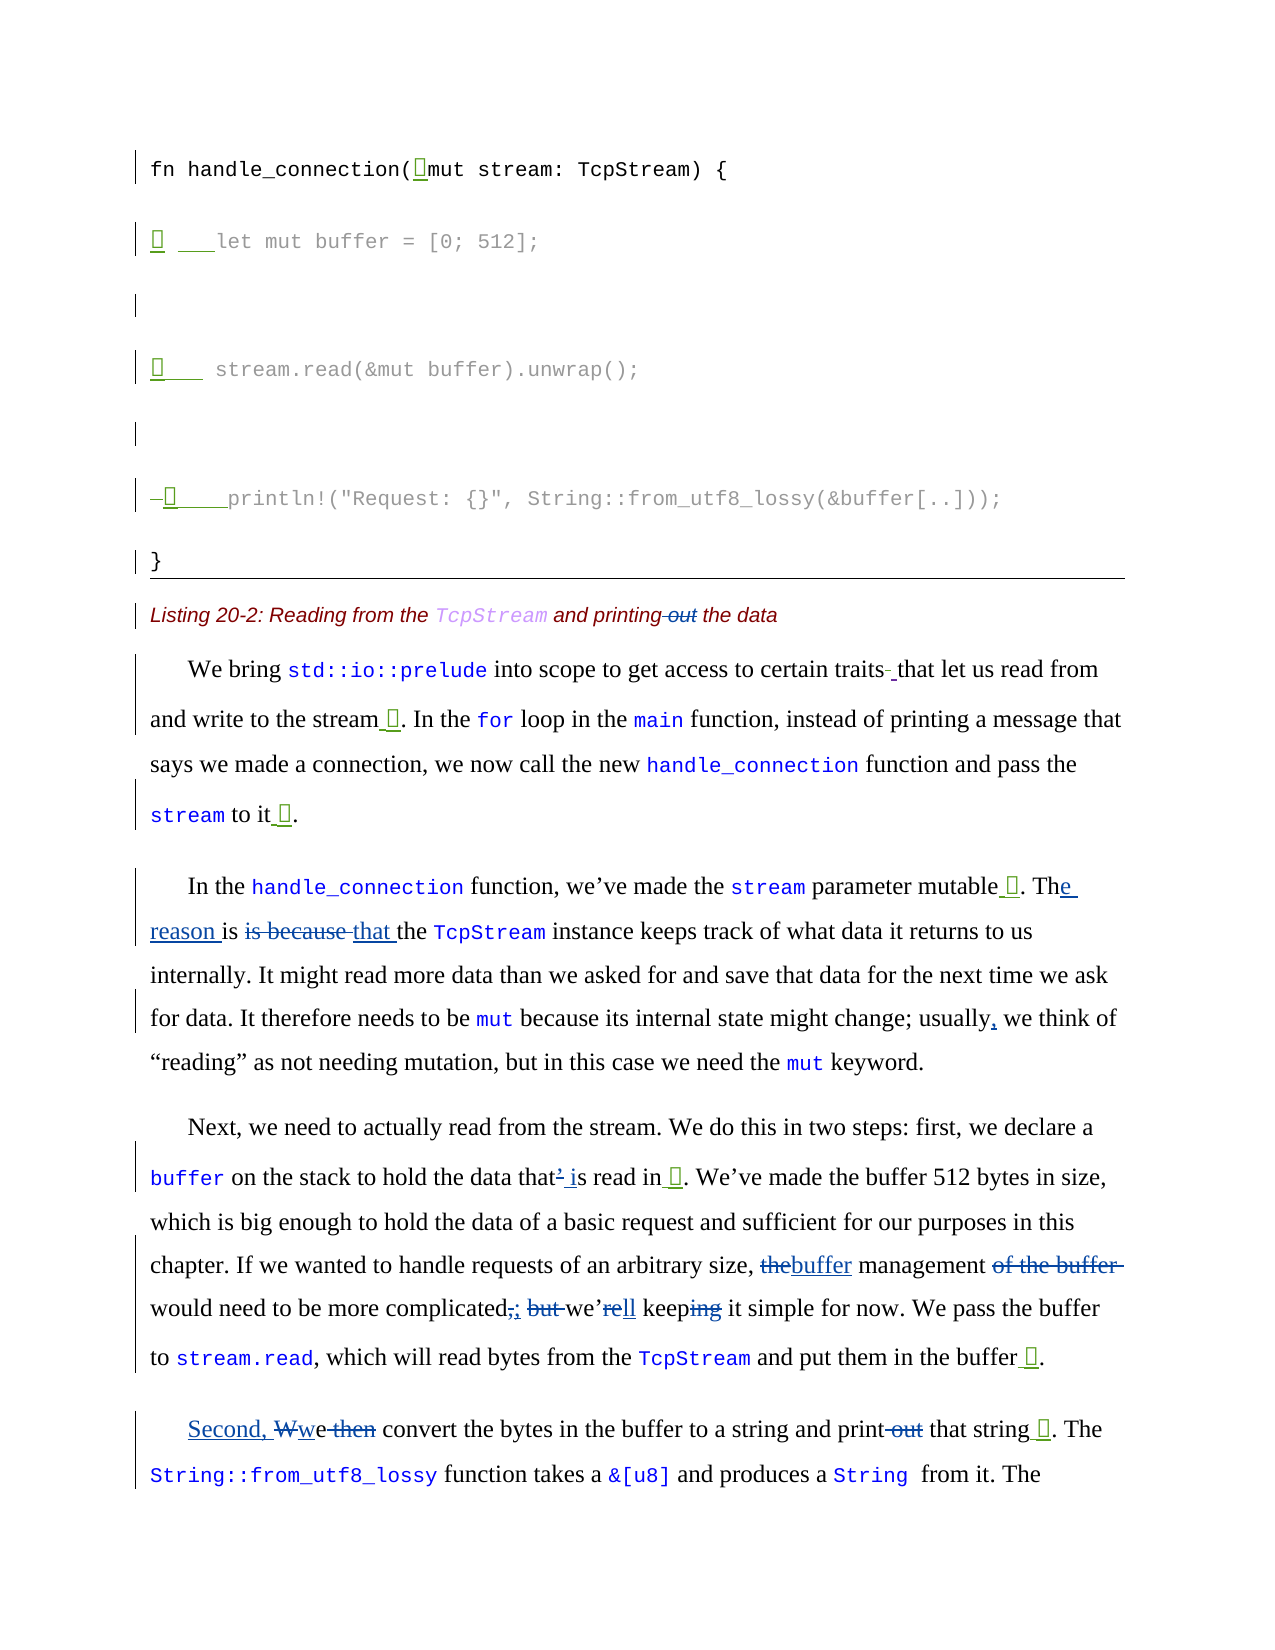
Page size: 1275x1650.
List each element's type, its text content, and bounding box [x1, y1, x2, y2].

text We bring std::io::prelude into scope to get access to certain traitsthat let us read from and write to the stream. In the for loop in the main function, instead of printing a message that says we made a connection, we now call the new handle_connection function and pass the stream to it. [150, 654, 1125, 830]
text } [150, 550, 1125, 578]
text let mut buffer = [0; 512]; [150, 222, 1125, 256]
text stream.read(&mut buffer).unwrap(); [150, 350, 1125, 384]
list Listing 20-2: Reading from the TcpStream and printing the data [150, 603, 1125, 629]
text println!("Request: {}", String::from_utf8_lossy(&buffer[..])); [150, 478, 1125, 512]
text Next, we need to actually read from the stream. We do this in two steps: first, we declare a buffer on the stack to hold the data thats read in. We’ve made the buffer 512 bytes in size, which is big enough to hold the data of a basic request and sufficient for our purposes in this chapter. If we wanted to handle requests of an arbitrary size, management would need to be more complicated we’ keep it simple for now. We pass the buffer to stream.read, which will read bytes from the TcpStream and put them in the buffer. [150, 1112, 1125, 1373]
text In the handle_connection function, we’ve made the stream parameter mutable. This the TcpStream instance keeps track of what data it returns to us internally. It might read more data than we asked for and save that data for the next time we ask for data. It therefore needs to be mut because its internal state might change; usually we think of “reading” as not needing mutation, but in this case we need the mut keyword. [150, 868, 1125, 1077]
text fn handle_connection(mut stream: TcpStream) { [150, 150, 1125, 184]
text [150, 1411, 1125, 1488]
